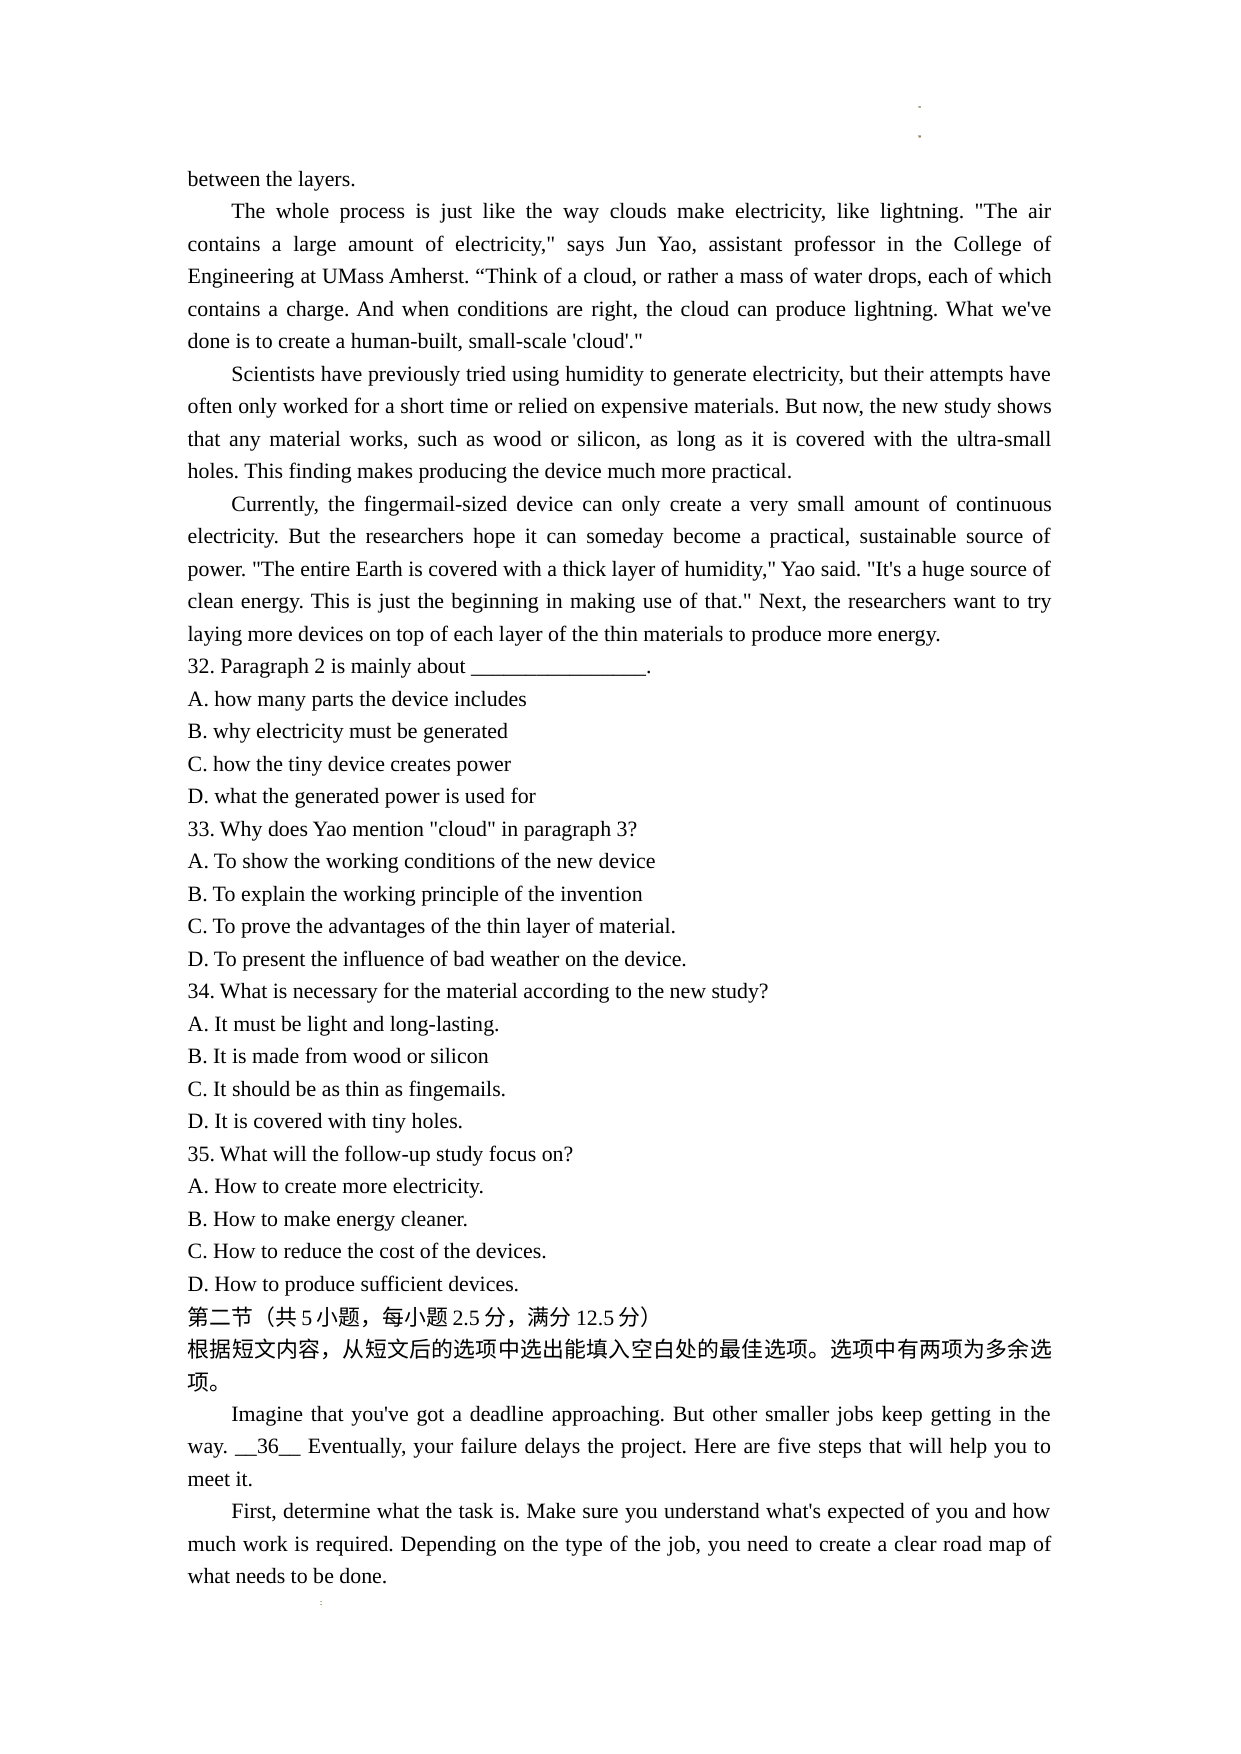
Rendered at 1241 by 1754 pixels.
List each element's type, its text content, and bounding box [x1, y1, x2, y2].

text A. It must be light and long-lasting. [187, 1007, 1053, 1039]
text 35. What will the follow-up study focus on? [187, 1137, 1053, 1169]
text C. It should be as thin as fingemails. [187, 1072, 1053, 1104]
text B. It is made from wood or silicon [187, 1039, 1053, 1072]
text First, determine what the task is. Make sure you understand what's expected of you and how much work is required. Depending on the type of the job, you need to create a clear road map of what needs to be done. [187, 1494, 1053, 1592]
text Currently, the fingermail-sized device can only create a very small amount of continuous electricity. But the researchers hope it can someday become a practical, sustainable source of power. "The entire Earth is covered with a thick layer of humidity," Yao said. "It's a huge source of clean energy. This is just the beginning in making use of that." Next, the researchers want to try laying more devices on top of each layer of the thin materials to produce more energy. [187, 487, 1053, 649]
text D. How to produce sufficient devices. [187, 1267, 1053, 1299]
text A. To show the working conditions of the new device [187, 844, 1053, 877]
text 第二节（共5小题，每小题2.5分，满分12.5分） [187, 1299, 1053, 1332]
text The whole process is just like the way clouds make electricity, like lightning. "The air contains a large amount of electricity," says Jun Yao, assistant professor in the College of Engineering at UMass Amherst. “Think of a cloud, or rather a mass of water drops, each of which contains a charge. And when conditions are right, the cloud can produce lightning. What we've done is to create a human-built, small-scale 'cloud'." [187, 194, 1053, 357]
text C. how the tiny device creates power [187, 747, 1053, 779]
text D. To present the influence of bad weather on the device. [187, 942, 1053, 974]
text D. It is covered with tiny holes. [187, 1104, 1053, 1137]
text 34. What is necessary for the material according to the new study? [187, 974, 1053, 1007]
text 根据短文内容，从短文后的选项中选出能填入空白处的最佳选项。选项中有两项为多余选项。 [187, 1332, 1053, 1397]
text Imagine that you've got a deadline approaching. But other smaller jobs keep getting in the way. __36__ Eventually, your failure delays the project. Here are five steps that will help you to meet it. [187, 1397, 1053, 1494]
text D. what the generated power is used for [187, 779, 1053, 812]
text B. why electricity must be generated [187, 714, 1053, 747]
text Scientists have previously tried using humidity to generate electricity, but their attempts have often only worked for a short time or relied on expensive materials. But now, the new study shows that any material works, such as wood or silicon, as long as it is covered with the ultra-small holes. This finding makes producing the device much more practical. [187, 357, 1053, 487]
text C. How to reduce the cost of the devices. [187, 1234, 1053, 1267]
text 33. Why does Yao mention "cloud" in paragraph 3? [187, 812, 1053, 844]
text A. How to create more electricity. [187, 1169, 1053, 1202]
text C. To prove the advantages of the thin layer of material. [187, 909, 1053, 942]
text B. How to make energy cleaner. [187, 1202, 1053, 1234]
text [187, 162, 1053, 194]
text 32. Paragraph 2 is mainly about ________________. [187, 649, 1053, 682]
text B. To explain the working principle of the invention [187, 877, 1053, 909]
text A. how many parts the device includes [187, 682, 1053, 714]
